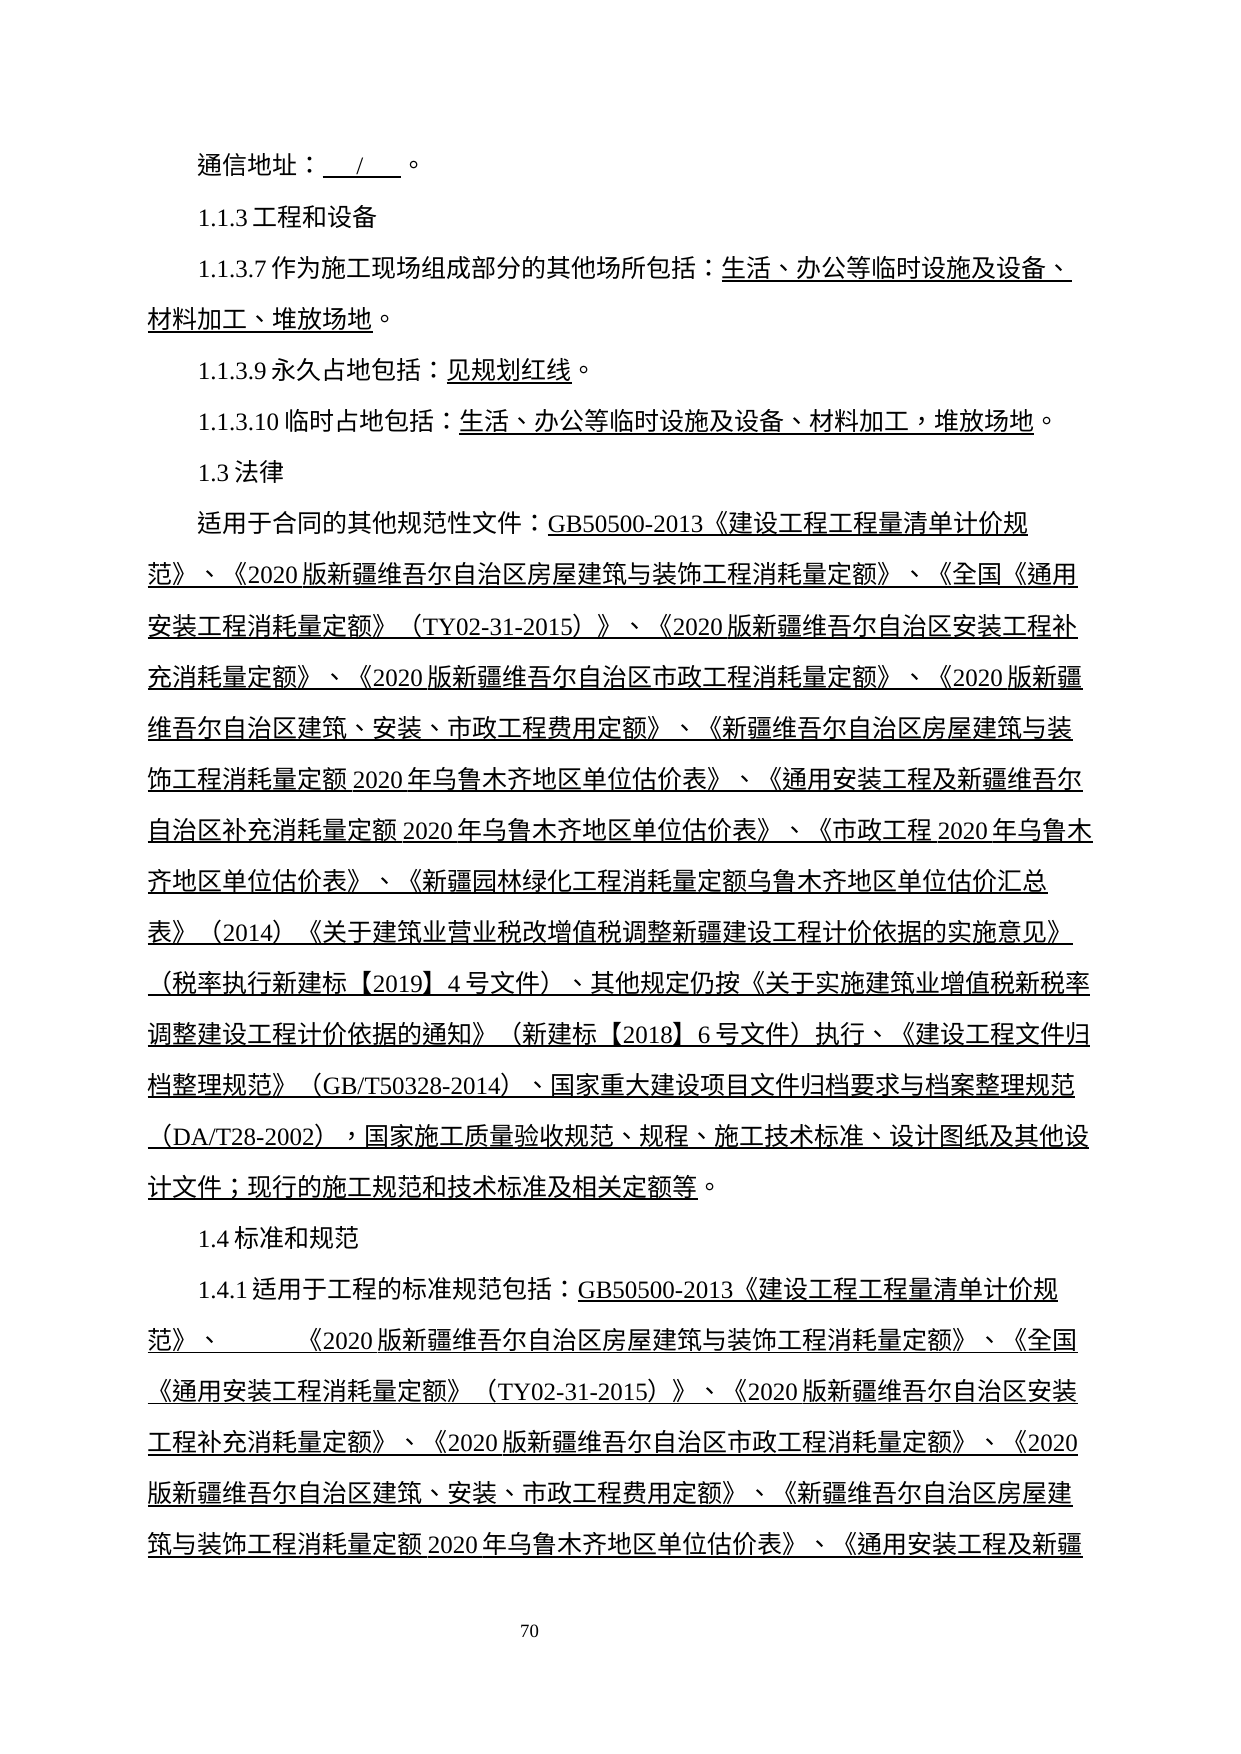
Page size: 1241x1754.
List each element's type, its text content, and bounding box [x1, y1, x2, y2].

text 通信地址： / 。 [148, 148, 1093, 182]
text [148, 1272, 1093, 1561]
text 1.4标准和规范 [148, 1221, 1093, 1255]
text 1.3法律 [148, 455, 1093, 489]
text 1.1.3工程和设备 [148, 200, 1093, 234]
text 适用于合同的其他规范性文件：GB50500-2013《建设工程工程量清单计价规范》、《2020版新疆维吾尔自治区房屋建筑与装饰工程消耗量定额》、《全国《通用安装工程消耗量定额》（TY02-31-2015）》、《2020版新疆维吾尔自治区安装工程补充消耗量定额》、《2020版新疆维吾尔自治区市政工程消耗量定额》、《2020版新疆维吾尔自治区建筑、安装、市政工程费用定额》、《新疆维吾尔自治区房屋建筑与装饰工程消耗量定额2020年乌鲁木齐地区单位估价表》、《通用安装工程及新疆维吾尔自治区补充消耗量定额2020年乌鲁木齐地区单位估价表》、《市政工程2020年乌鲁木齐地区单位估价表》、《新疆园林绿化工程消耗量定额乌鲁木齐地区单位估价汇总表》（2014）《关于建筑业营业税改增值税调整新疆建设工程计价依据的实施意见》（税率执行新建标【2019】4号文件）、其他规定仍按《关于实施建筑业增值税新税率调整建设工程计价依据的通知》（新建标【2018】6号文件）执行、《建设工程文件归档整理规范》（GB/T50328-2014）、国家重大建设项目文件归档要求与档案整理规范（DA/T28-2002），国家施工质量验收规范、规程、施工技术标准、设计图纸及其他设计文件；现行的施工规范和技术标准及相关定额等。 [148, 843, 1093, 1204]
text 适用于合同的其他规范性文件：GB50500-2013《建设工程工程量清单计价规范》、《2020版新疆维吾尔自治区房屋建筑与装饰工程消耗量定额》、《全国《通用安装工程消耗量定额》（TY02-31-2015）》、《2020版新疆维吾尔自治区安装工程补充消耗量定额》、《2020版新疆维吾尔自治区市政工程消耗量定额》、《2020版新疆维吾尔自治区建筑、安装、市政工程费用定额》、《新疆维吾尔自治区房屋建筑与装饰工程消耗量定额2020年乌鲁木齐地区单位估价表》、《通用安装工程及新疆维吾尔自治区补充消耗量定额2020年乌鲁木齐地区单位估价表》、《市政工程2020年乌鲁木齐地区单位估价表》、《新疆园林绿化工程消耗量定额乌鲁木齐地区单位估价汇总表》（2014）《关于建筑业营业税改增值税调整新疆建设工程计价依据的实施意见》（税率执行新建标【2019】4号文件）、其他规定仍按《关于实施建筑业增值税新税率调整建设工程计价依据的通知》（新建标【2018】6号文件）执行、《建设工程文件归档整理规范》（GB/T50328-2014）、国家重大建设项目文件归档要求与档案整理规范（DA/T28-2002），国家施工质量验收规范、规程、施工技术标准、设计图纸及其他设计文件；现行的施工规范和技术标准及相关定额等。 [148, 506, 1093, 841]
text 1.1.3.10临时占地包括：生活、办公等临时设施及设备、材料加工，堆放场地。 [148, 404, 1093, 438]
text 1.1.3.7作为施工现场组成部分的其他场所包括：生活、办公等临时设施及设备、材料加工、堆放场地。 [148, 251, 1093, 336]
text 1.1.3.9永久占地包括：见规划红线。 [148, 353, 1093, 387]
